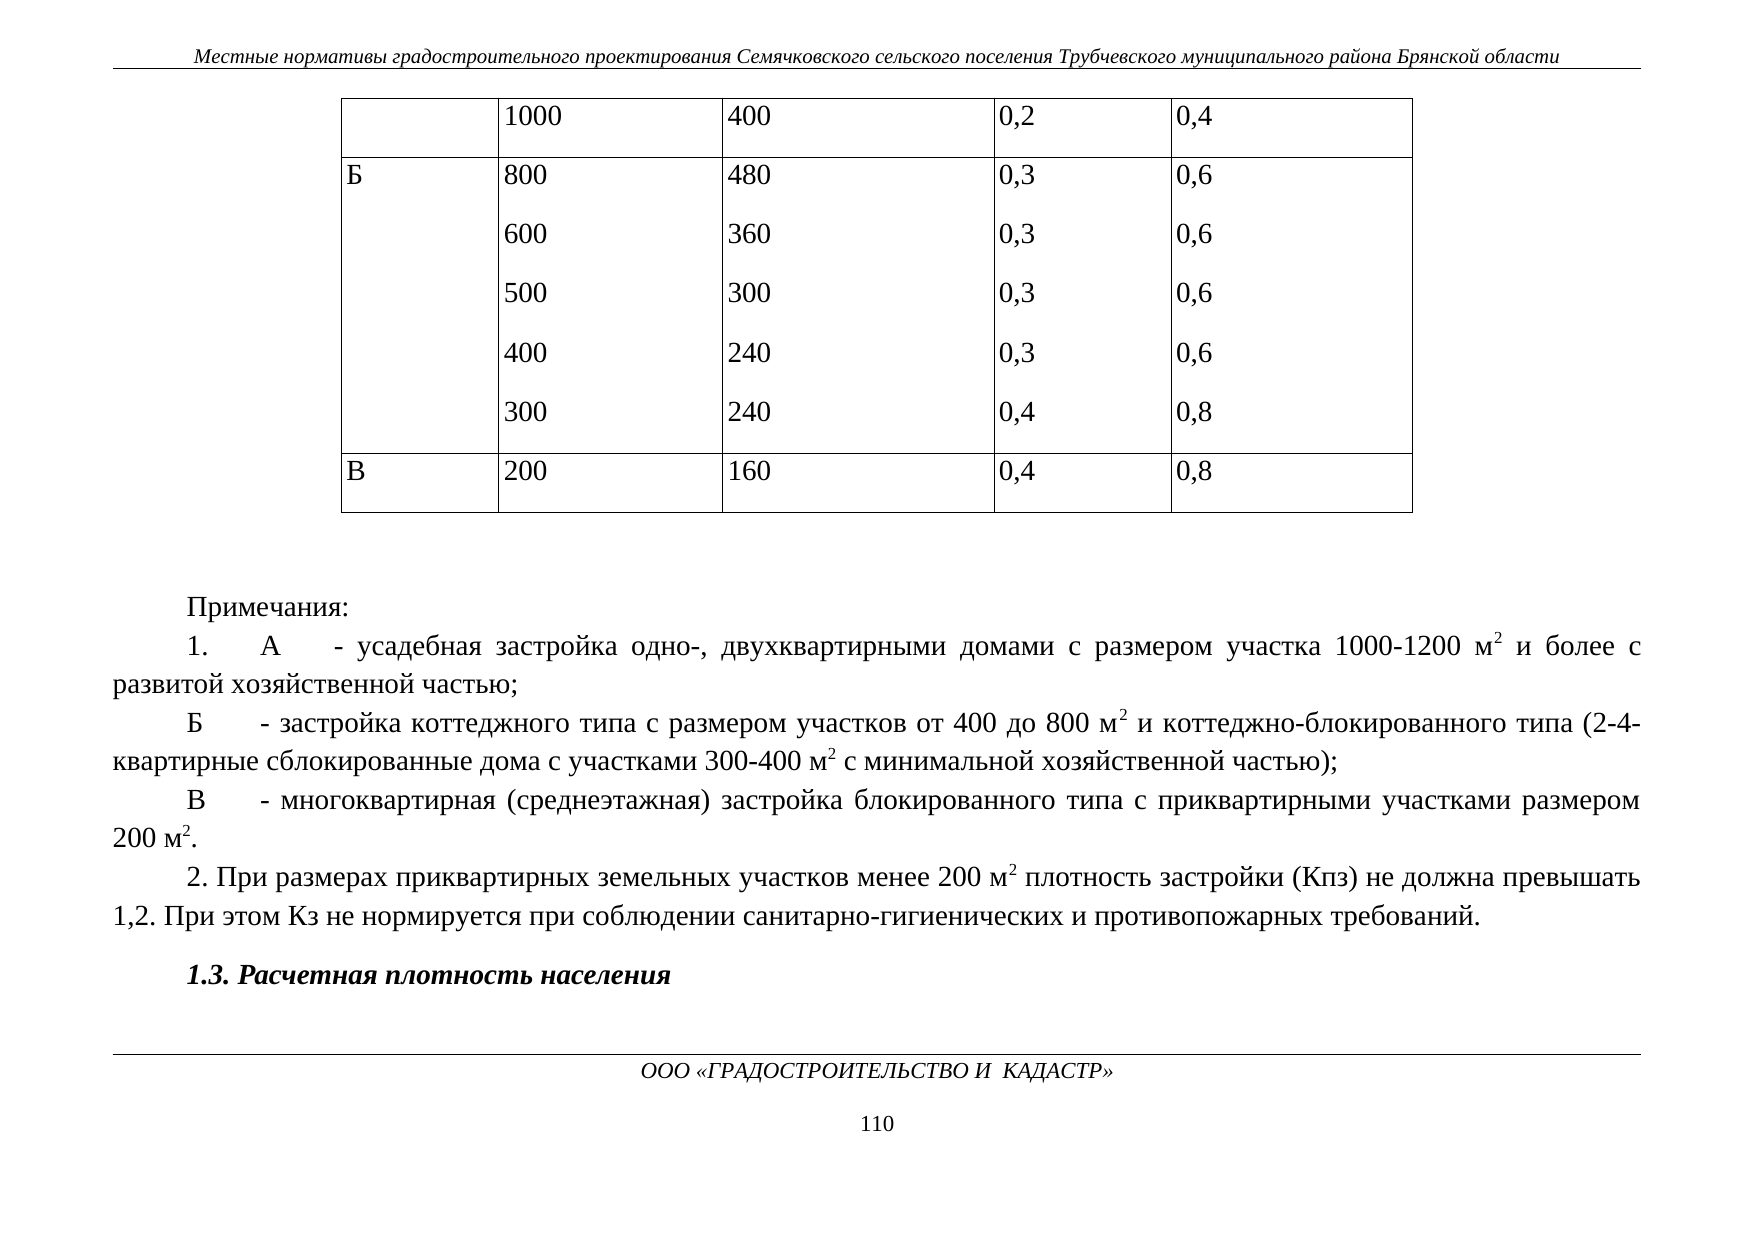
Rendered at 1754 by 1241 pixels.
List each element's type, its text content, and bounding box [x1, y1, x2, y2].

list 1. А - усадебная застройка одно-, двухквартирными домами с размером участка 1000-1200 м2 и более с развитой хозяйственной частью; [112, 628, 1641, 700]
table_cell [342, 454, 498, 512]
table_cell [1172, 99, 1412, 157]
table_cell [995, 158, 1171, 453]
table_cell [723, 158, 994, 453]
list 2. При размерах приквартирных земельных участков менее 200 м2 плотность застройки (Кпз) не должна превышать 1,2. При этом Кз не нормируется при соблюдении санитарно-гигиенических и противопожарных требований. [112, 859, 1641, 931]
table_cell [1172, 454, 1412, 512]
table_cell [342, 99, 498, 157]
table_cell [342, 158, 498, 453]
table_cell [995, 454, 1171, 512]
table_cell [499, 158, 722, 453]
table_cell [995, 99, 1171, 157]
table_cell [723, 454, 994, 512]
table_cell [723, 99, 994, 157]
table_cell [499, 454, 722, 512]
list Б - застройка коттеджного типа с размером участков от 400 до 800 м2 и коттеджно-блокированного типа (2-4-квартирные сблокированные дома с участками 300-400 м2 с минимальной хозяйственной частью); [112, 705, 1641, 777]
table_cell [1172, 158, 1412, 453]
list 1.3. Расчетная плотность населения [112, 957, 1641, 991]
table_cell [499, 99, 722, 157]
list Примечания: [112, 589, 1641, 623]
list В - многоквартирная (среднеэтажная) застройка блокированного типа с приквартирными участками размером 200 м2. [112, 782, 1641, 854]
